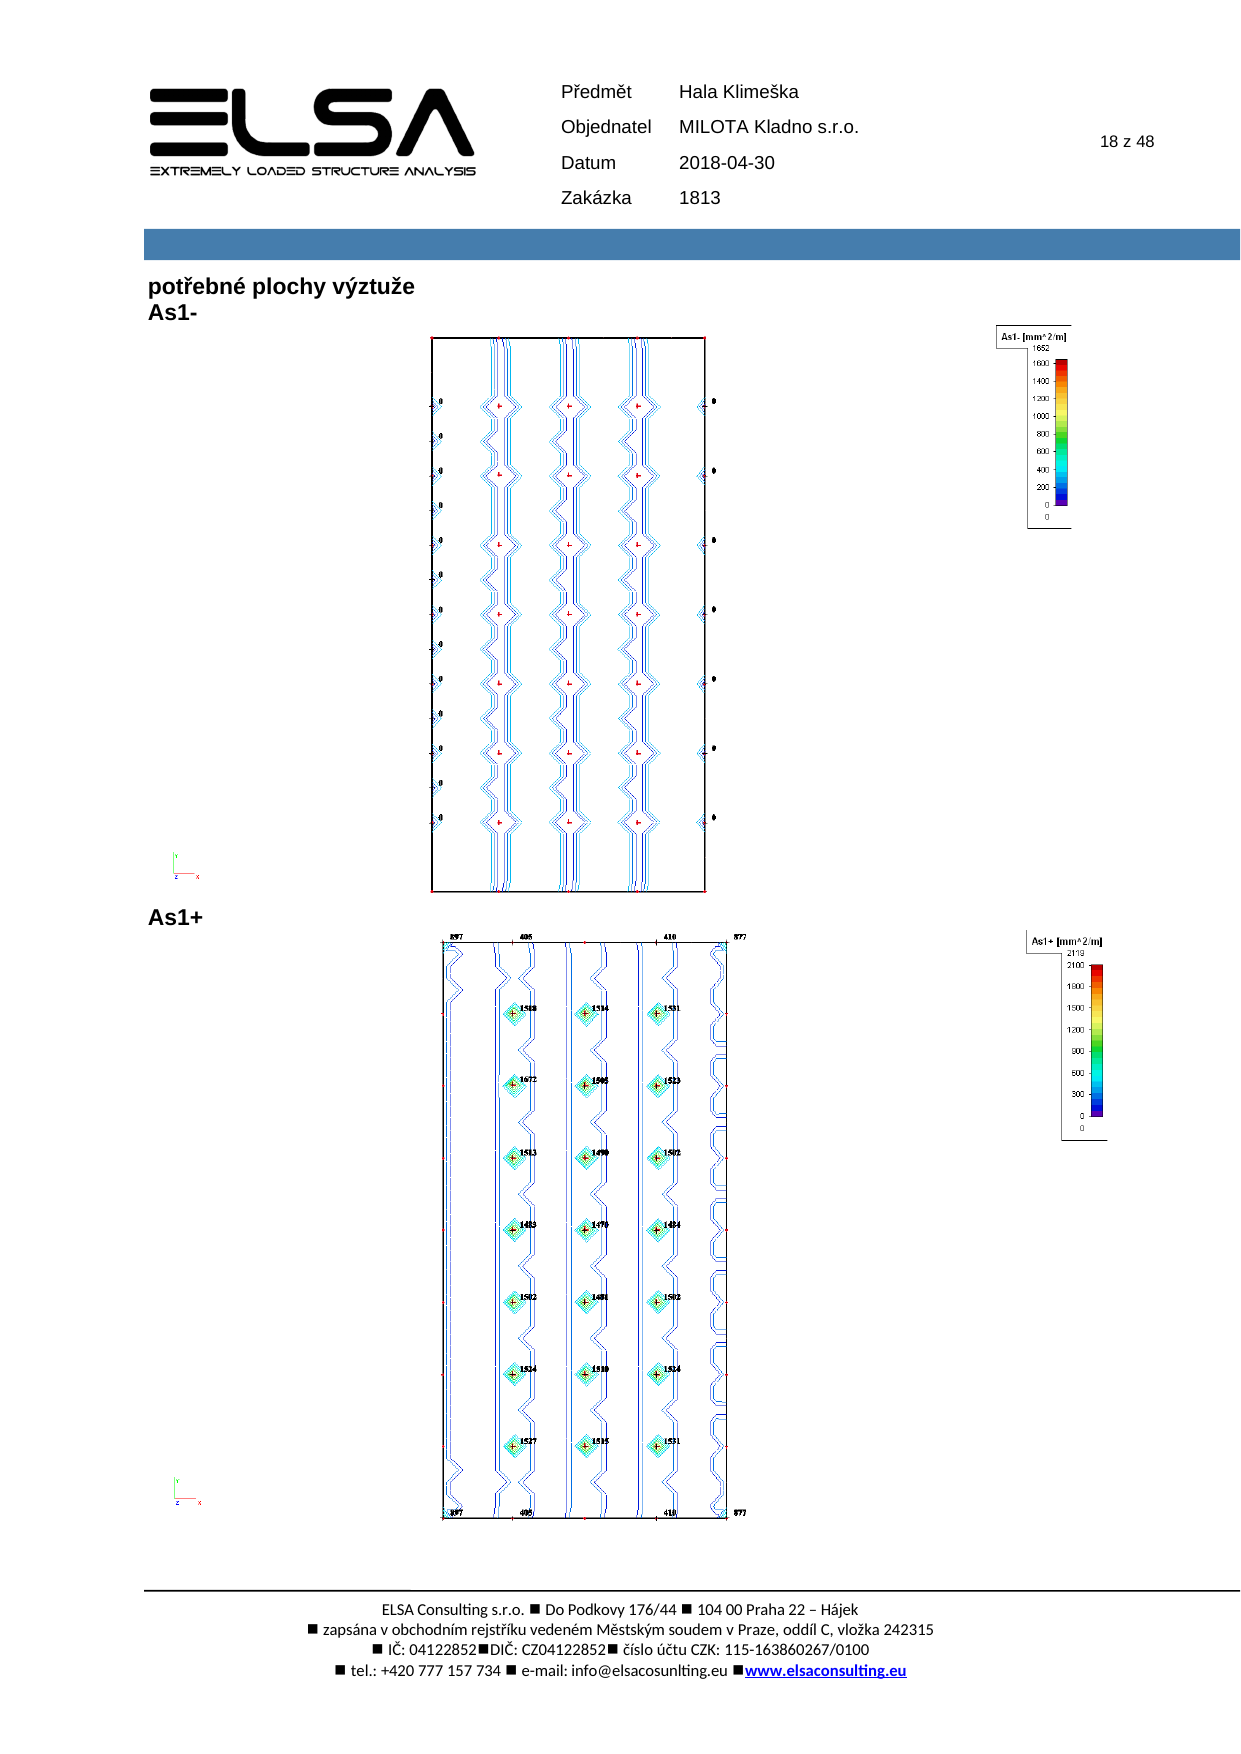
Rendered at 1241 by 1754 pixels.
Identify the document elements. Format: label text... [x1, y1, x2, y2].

picture [147, 930, 1108, 1531]
text As1+ [148, 903, 1093, 930]
picture [147, 325, 1072, 904]
picture [142, 86, 481, 177]
text potřebné plochy výztuže [148, 273, 1093, 299]
